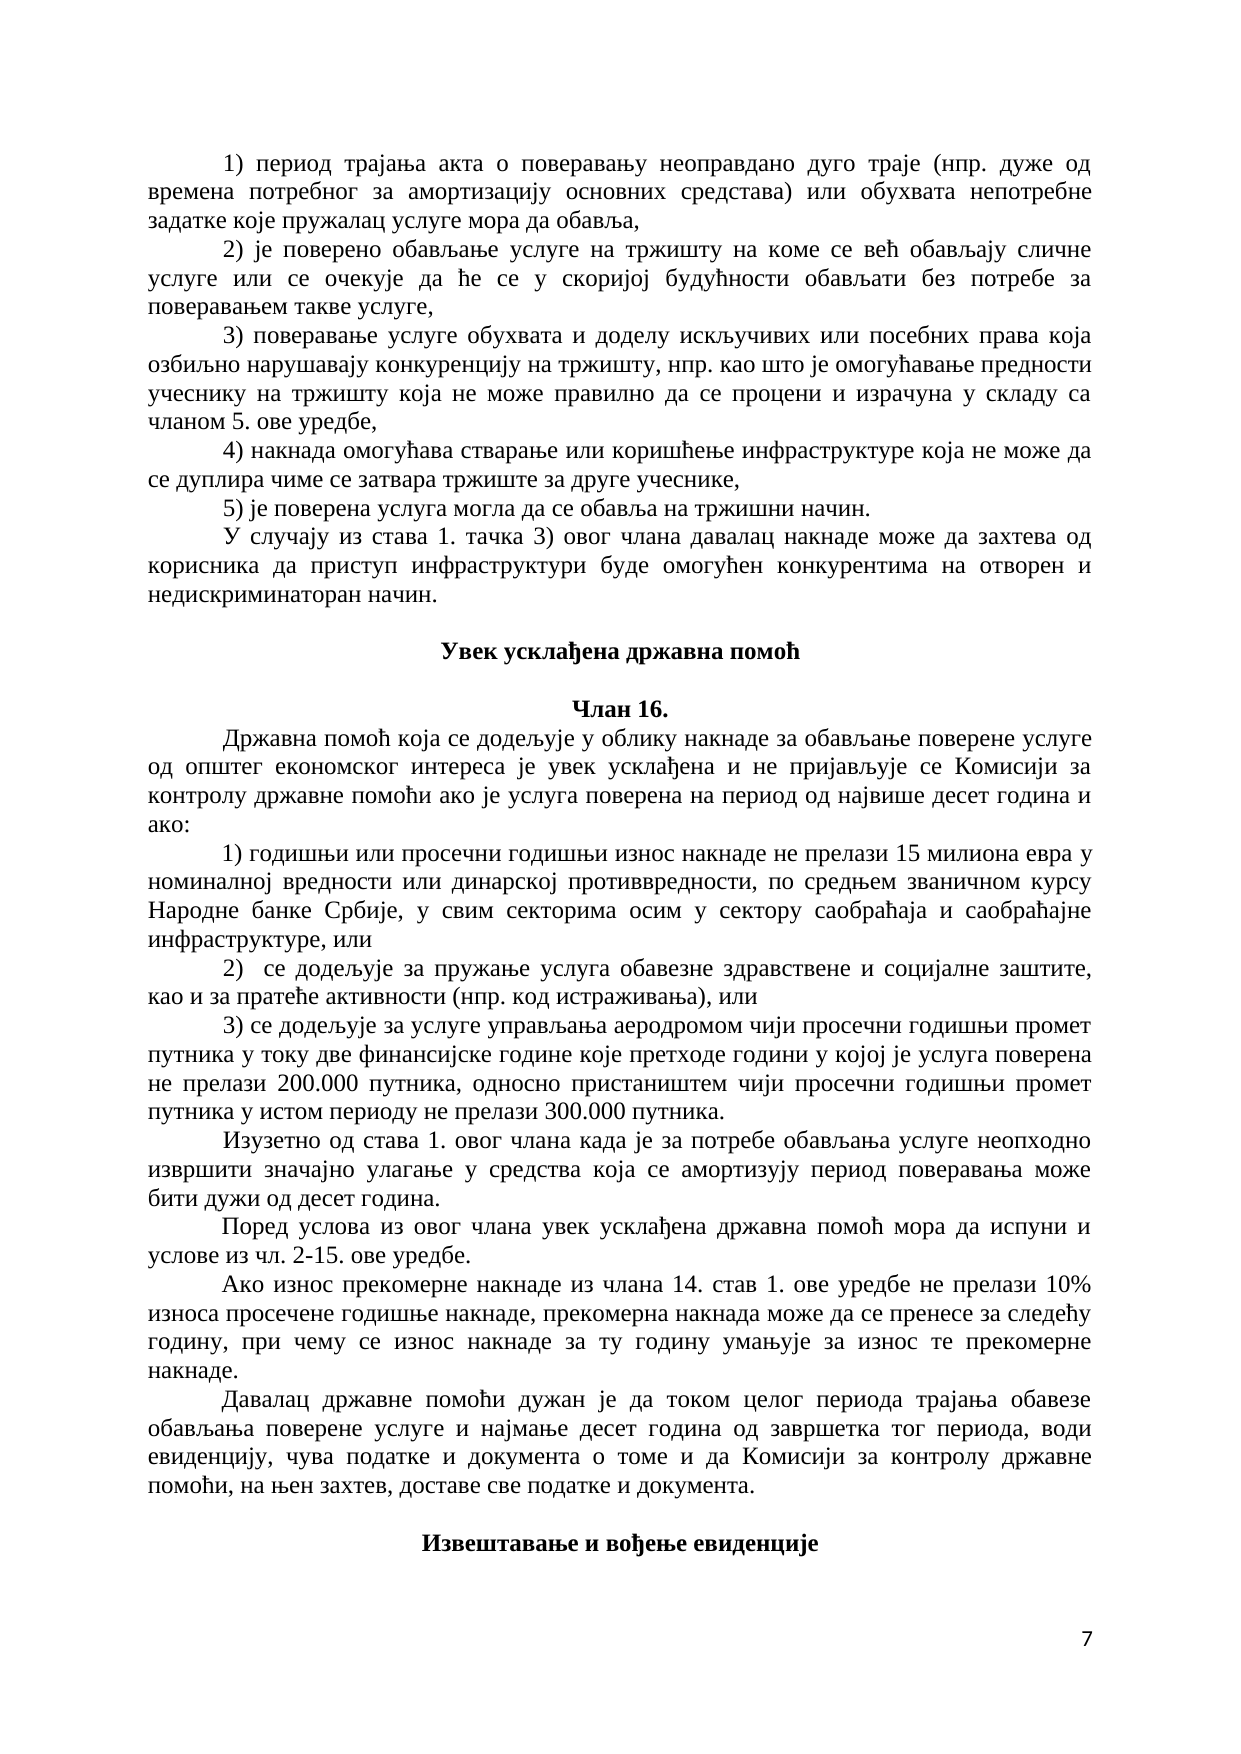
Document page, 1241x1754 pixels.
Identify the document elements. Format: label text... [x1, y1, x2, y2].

list 1) период трајања акта о поверавању неоправдано дуго траје (нпр. дуже од времена потребног за амортизацију основних средстава) или обухвата непотребне задатке које пружалац услуге мора да обавља, [148, 148, 1093, 234]
list Поред услова из овог члана увек усклађена државна помоћ мора да испуни и услове из чл. 2-15. ове уредбе. [148, 1211, 1093, 1269]
list 4) накнада омогућава стварање или коришћење инфраструктуре која не може да се дуплира чиме се затвара тржиште за друге учеснике, [148, 435, 1093, 493]
list Државна помоћ која се додељује у облику накнаде за обављање поверене услуге од општег економског интереса је увек усклађена и не пријављује се Комисији за контролу државне помоћи ако је услуга поверена на период од највише десет година и ако: [148, 723, 1093, 838]
list Увек усклађена државна помоћ [148, 636, 1093, 665]
list Изузетно од става 1. овог члана када је за потребе обављања услуге неопходно извршити значајно улагање у средства која се амортизују период поверавања може бити дужи од десет година. [148, 1125, 1093, 1211]
list Ако износ прекомерне накнаде из члана 14. став 1. ове уредбе не прелази 10% износа просечене годишње накнаде, прекомерна накнада може да се пренесе за следећу годину, при чему се износ накнаде за ту годину умањује за износ те прекомерне накнаде. [148, 1269, 1093, 1384]
list 2) се додељује за пружање услуга обавезне здравствене и социјалне заштите, као и за пратеће активности (нпр. код истраживања), или [148, 953, 1093, 1010]
list Члан 16. [148, 694, 1093, 723]
list 3) се додељује за услуге управљања аеродромом чији просечни годишњи промет путника у току две финансијске године које претходе години у којој је услуга поверена не прелази 200.000 путника, односно пристаништем чији просечни годишњи промет путника у истом периоду не прелази 300.000 путника. [148, 1010, 1093, 1125]
text Извештавање и вођење евиденције [148, 1528, 1093, 1556]
list Давалац државне помоћи дужан је да током целог периода трајања обавезе обављања поверене услуге и најмање десет година од завршетка тог периода, води евиденцију, чува податке и документа о томе и да Комисији за контролу државне помоћи, на њен захтев, доставе све податке и документа. [148, 1384, 1093, 1499]
list 3) поверавање услуге обухвата и доделу искључивих или посебних права која озбиљно нарушавају конкуренцију на тржишту, нпр. као што је омогућавање предности учеснику на тржишту која не може правилно да се процени и израчуна у складу са чланом 5. ове уредбе, [148, 320, 1093, 435]
list У случају из става 1. тачка 3) овог члана давалац накнаде може да захтева од корисника да приступ инфраструктури буде омогућен конкурентима на отворен и недискриминаторан начин. [148, 521, 1093, 608]
text 1) годишњи или просечни годишњи износ накнаде не прелази 15 милиона евра у номиналној вредности или динарској противвредности, по средњем званичном курсу Народне банке Србије, у свим секторима осим у сектору саобраћаја и саобраћајне инфраструктуре, или [148, 838, 1093, 953]
list 2) је поверено обављање услуге на тржишту на коме се већ обављају сличне услуге или се очекује да ће се у скоријој будућности обављати без потребе за поверавањем такве услуге, [148, 234, 1093, 320]
list 5) је поверена услуга могла да се обавља на тржишни начин. [148, 493, 1093, 521]
